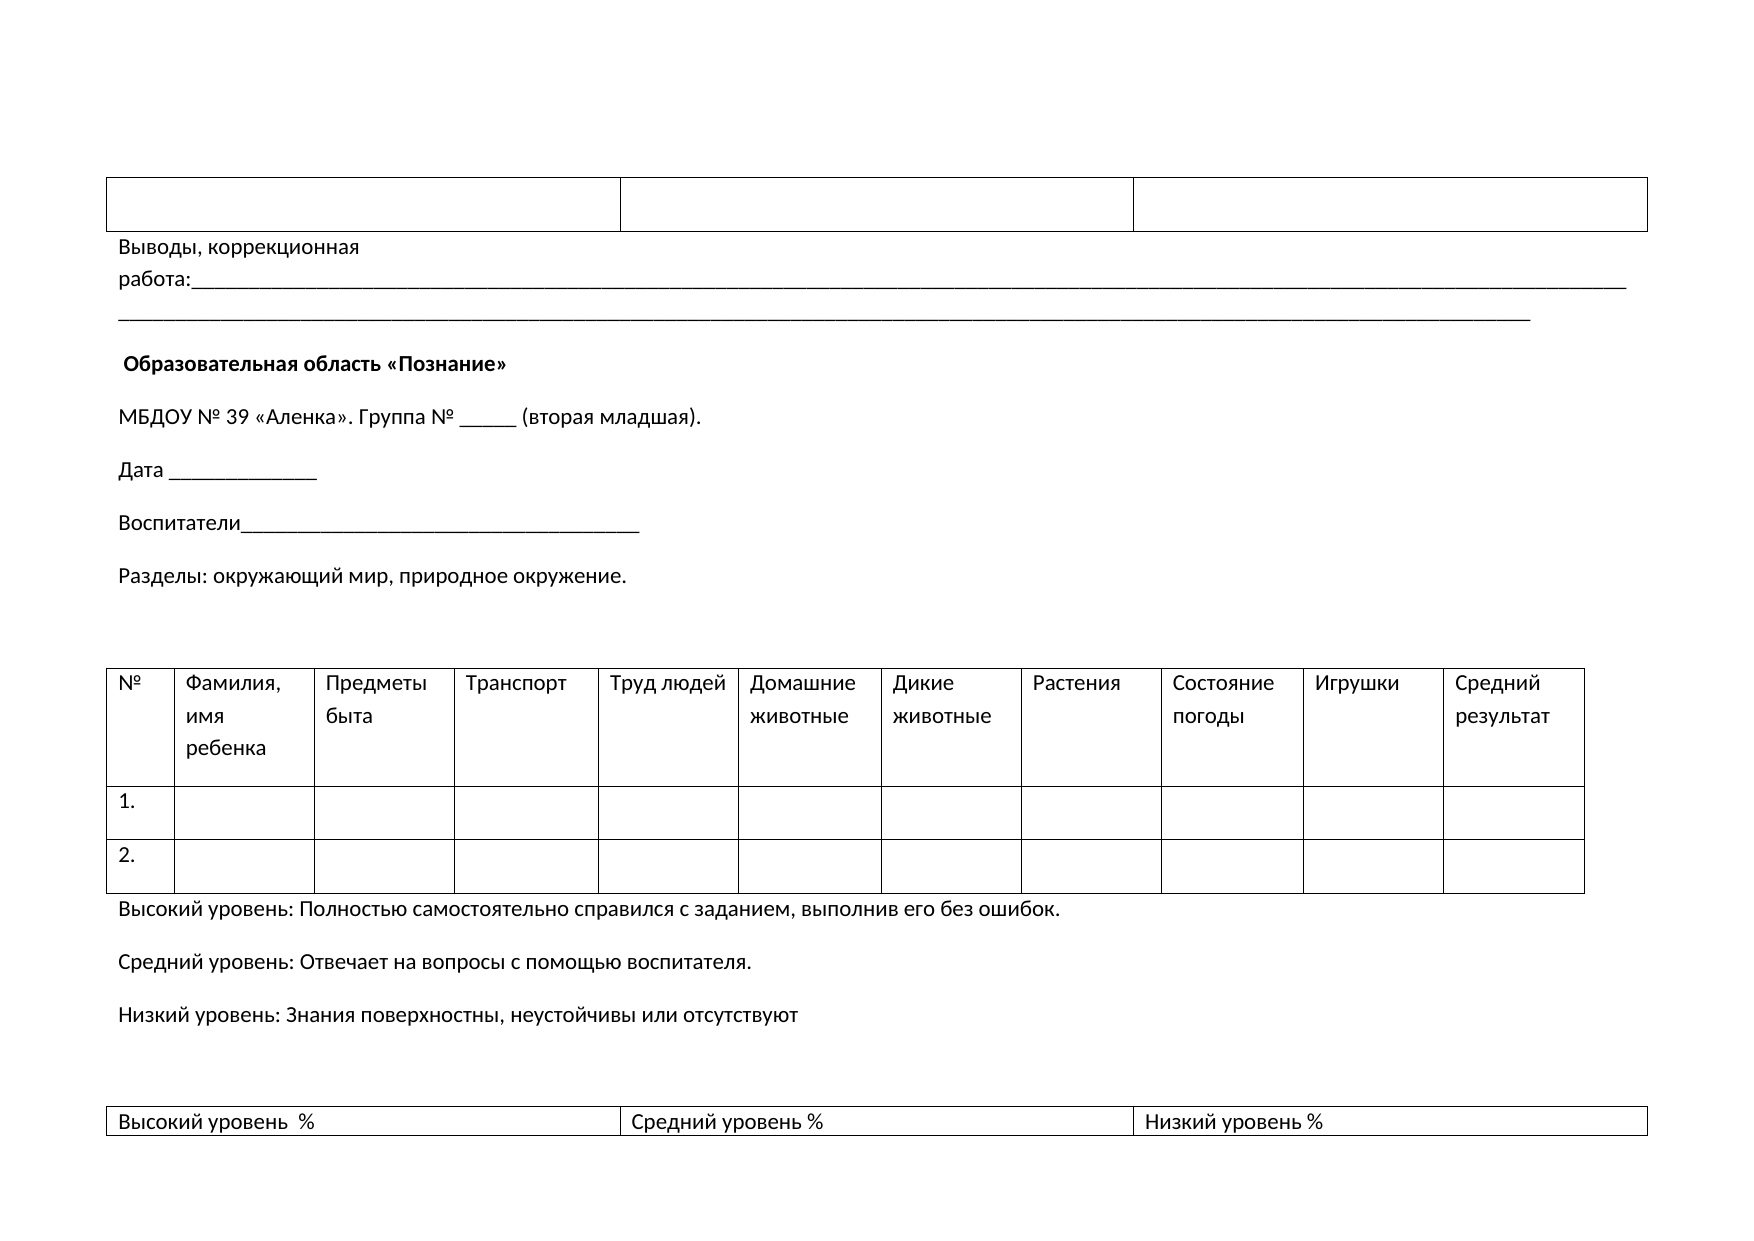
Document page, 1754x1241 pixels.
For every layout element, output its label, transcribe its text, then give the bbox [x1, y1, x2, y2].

table_cell [1134, 178, 1647, 231]
table_cell [1022, 787, 1161, 839]
table_header Транспорт [455, 669, 598, 786]
table_cell [882, 840, 1021, 893]
table_header Растения [1022, 669, 1161, 786]
table_cell [455, 787, 598, 839]
table_cell [455, 840, 598, 893]
table_header Средний результат [1444, 669, 1584, 786]
text Высокий уровень: Полностью самостоятельно справился с заданием, выполнив его без ошибок. [118, 894, 1636, 922]
table_cell [175, 840, 314, 893]
text Низкий уровень: Знания поверхностны, неустойчивы или отсутствуют [118, 1000, 1636, 1028]
table_header Домашние животные [739, 669, 881, 786]
text Разделы: окружающий мир, природное окружение. [118, 561, 1636, 589]
text Образовательная область «Познание» [118, 349, 1636, 377]
table_header Средний уровень % [621, 1107, 1133, 1135]
table_header Игрушки [1304, 669, 1443, 786]
table_cell [1304, 840, 1443, 893]
table_cell [315, 787, 454, 839]
table_cell [107, 178, 620, 231]
table_header Низкий уровень % [1134, 1107, 1647, 1135]
table_cell [1162, 840, 1303, 893]
table_cell [175, 787, 314, 839]
table_cell 2. [107, 840, 174, 893]
text Дата _____________ [118, 455, 1636, 483]
text Выводы, коррекционная работа:__________________________________________________________________________________________________________________________________________________________________________________________________________________________________________________________ [118, 232, 1636, 324]
table_cell [1444, 840, 1584, 893]
table_header Фамилия, имя ребенка [175, 669, 314, 786]
text Воспитатели___________________________________ [118, 508, 1636, 536]
table_cell [621, 178, 1133, 231]
table_cell [1304, 787, 1443, 839]
table_header Состояние погоды [1162, 669, 1303, 786]
table_cell [315, 840, 454, 893]
table_header Труд людей [599, 669, 738, 786]
table_cell [1162, 787, 1303, 839]
table_header Высокий уровень % [107, 1107, 620, 1135]
table_header № [107, 669, 174, 786]
text МБДОУ № 39 «Аленка». Группа № _____ (вторая младшая). [118, 402, 1636, 430]
table_header Предметы быта [315, 669, 454, 786]
table_cell [739, 787, 881, 839]
table_cell [1444, 787, 1584, 839]
table_header Дикие животные [882, 669, 1021, 786]
table_cell [882, 787, 1021, 839]
table_cell 1. [107, 787, 174, 839]
table_cell [739, 840, 881, 893]
table_cell [599, 840, 738, 893]
text Средний уровень: Отвечает на вопросы с помощью воспитателя. [118, 947, 1636, 975]
table_cell [599, 787, 738, 839]
table_cell [1022, 840, 1161, 893]
